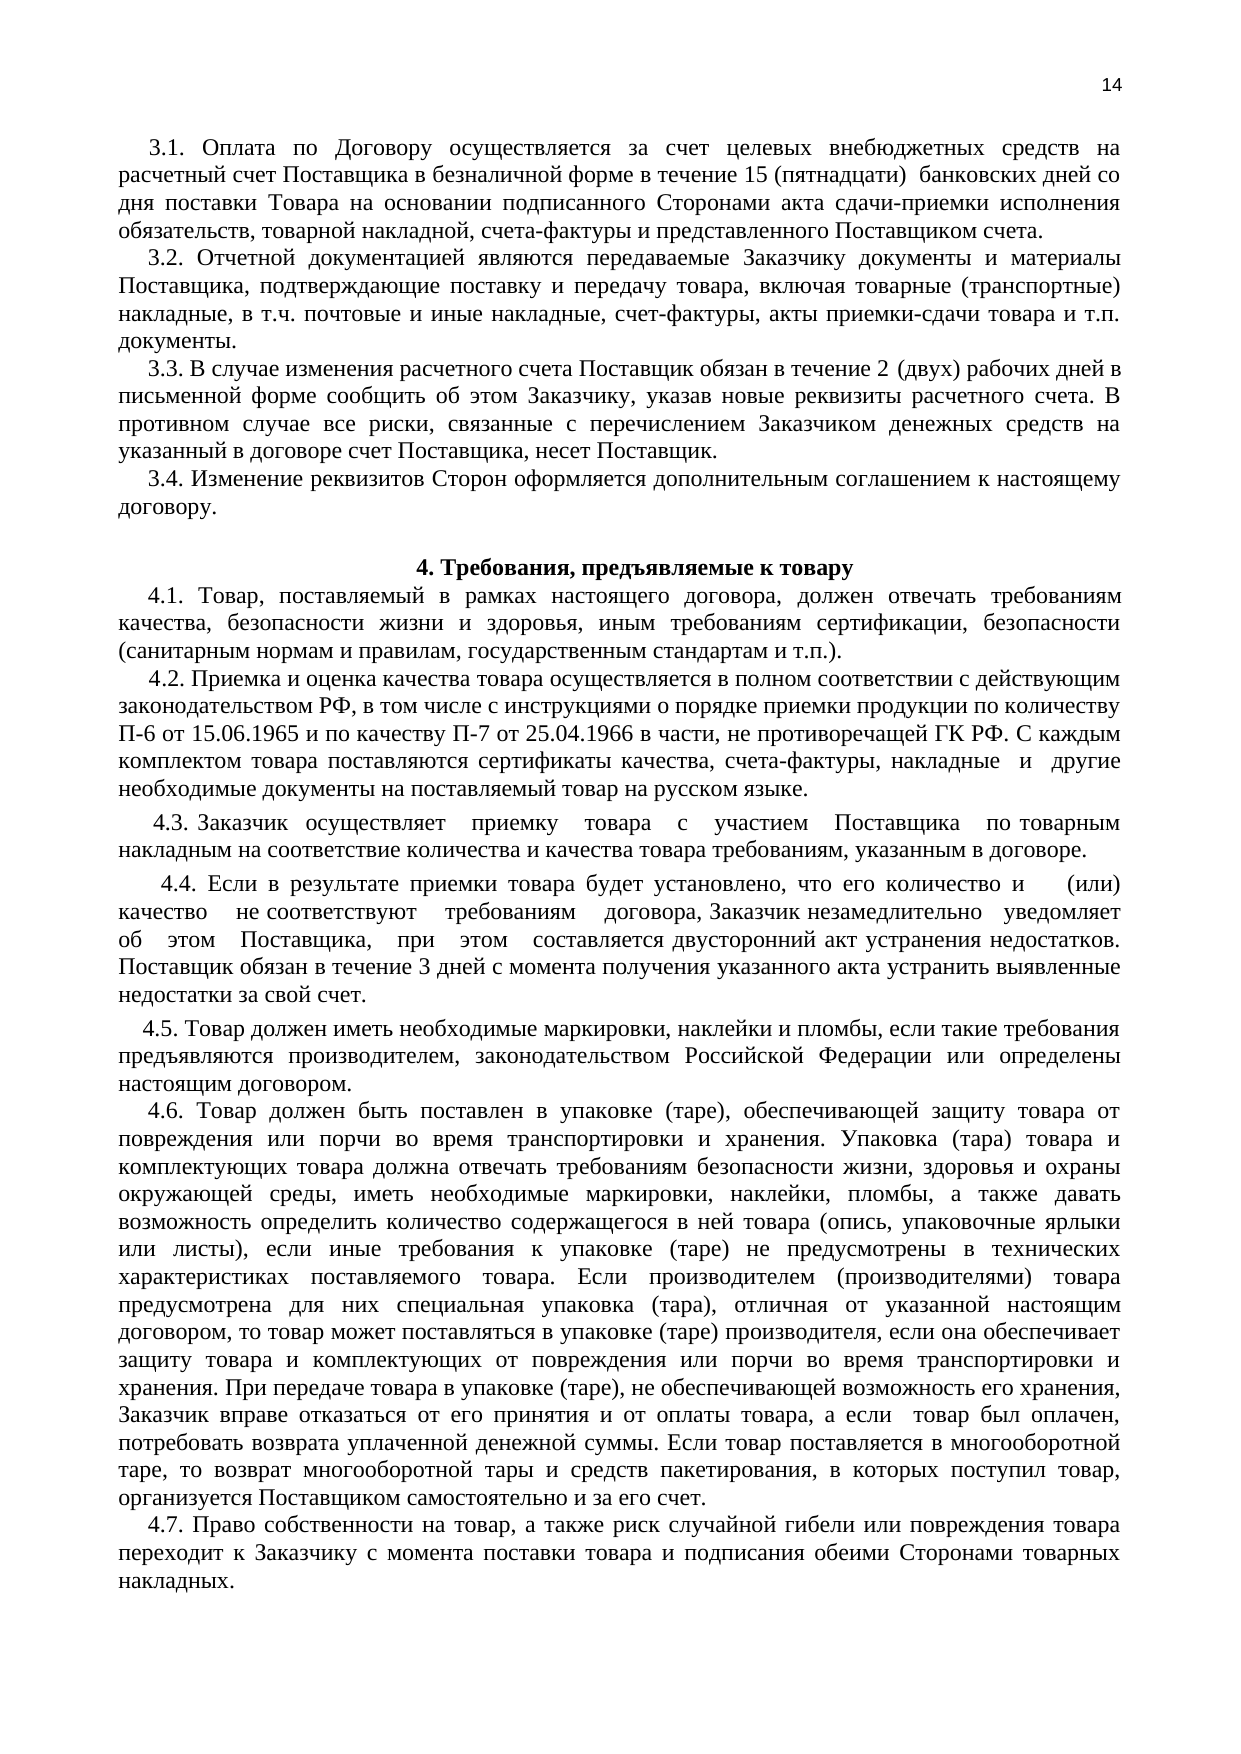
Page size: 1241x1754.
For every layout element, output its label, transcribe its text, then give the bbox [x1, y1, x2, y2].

list 4.5. Товар должен иметь необходимые маркировки, наклейки и пломбы, если такие требования предъявляются производителем, законодательством Российской Федерации или определены настоящим договором. [118, 1014, 1122, 1096]
list 3.4. Изменение реквизитов Сторон оформляется дополнительным соглашением к настоящему договору. [118, 464, 1122, 519]
list 4.7. Право собственности на товар, а также риск случайной гибели или повреждения товара переходит к Заказчику с момента поставки товара и подписания обеими Сторонами товарных накладных. [118, 1511, 1122, 1593]
text 4.4. Если в результате приемки товара будет установлено, что его количество и (или) качество не соответствуют требованиям договора, Заказчик незамедлительно уведомляет об этом Поставщика, при этом составляется двусторонний акт устранения недостатков. Поставщик обязан в течение 3 дней с момента получения указанного акта устранить выявленные недостатки за свой счет. [118, 869, 1122, 1007]
text 4.2. Приемка и оценка качества товара осуществляется в полном соответствии с действующим законодательством РФ, в том числе с инструкциями о порядке приемки продукции по количеству П-6 от 15.06.1965 и по качеству П-7 от 25.04.1966 в части, не противоречащей ГК РФ. С каждым комплектом товара поставляются сертификаты качества, счета-фактуры, накладные и другие необходимые документы на поставляемый товар на русском языке. [118, 664, 1122, 802]
list 3.3. В случае изменения расчетного счета Поставщик обязан в течение 2 (двух) рабочих дней в письменной форме сообщить об этом Заказчику, указав новые реквизиты расчетного счета. В противном случае все риски, связанные с перечислением Заказчиком денежных средств на указанный в договоре счет Поставщика, несет Поставщик. [118, 354, 1122, 464]
list 4.6. Товар должен быть поставлен в упаковке (таре), обеспечивающей защиту товара от повреждения или порчи во время транспортировки и хранения. Упаковка (тара) товара и комплектующих товара должна отвечать требованиям безопасности жизни, здоровья и охраны окружающей среды, иметь необходимые маркировки, наклейки, пломбы, а также давать возможность определить количество содержащегося в ней товара (опись, упаковочные ярлыки или листы), если иные требования к упаковке (таре) не предусмотрены в технических характеристиках поставляемого товара. Если производителем (производителями) товара предусмотрена для них специальная упаковка (тара), отличная от указанной настоящим договором, то товар может поставляться в упаковке (таре) производителя, если она обеспечивает защиту товара и комплектующих от повреждения или порчи во время транспортировки и хранения. При передаче товара в упаковке (таре), не обеспечивающей возможность его хранения, Заказчик вправе отказаться от его принятия и от оплаты товара, а если товар был оплачен, потребовать возврата уплаченной денежной суммы. Если товар поставляется в многооборотной таре, то возврат многооборотной тары и средств пакетирования, в которых поступил товар, организуется Поставщиком самостоятельно и за его счет. [118, 1096, 1122, 1511]
text 4.3. Заказчик осуществляет приемку товара с участием Поставщика по товарным накладным на соответствие количества и качества товара требованиям, указанным в договоре. [118, 808, 1122, 863]
text 3.1. Оплата по Договору осуществляется за счет целевых внебюджетных средств на расчетный счет Поставщика в безналичной форме в течение 15 (пятнадцати) банковских дней со дня поставки Товара на основании подписанного Сторонами акта сдачи-приемки исполнения обязательств, товарной накладной, счета-фактуры и представленного Поставщиком счета. [118, 133, 1122, 243]
list 3.2. Отчетной документацией являются передаваемые Заказчику документы и материалы Поставщика, подтверждающие поставку и передачу товара, включая товарные (транспортные) накладные, в т.ч. почтовые и иные накладные, счет-фактуры, акты приемки-сдачи товара и т.п. документы. [118, 243, 1122, 354]
list 4. Требования, предъявляемые к товару [118, 553, 1122, 581]
list 4.1. Товар, поставляемый в рамках настоящего договора, должен отвечать требованиям качества, безопасности жизни и здоровья, иным требованиям сертификации, безопасности (санитарным нормам и правилам, государственным стандартам и т.п.). [118, 581, 1122, 664]
